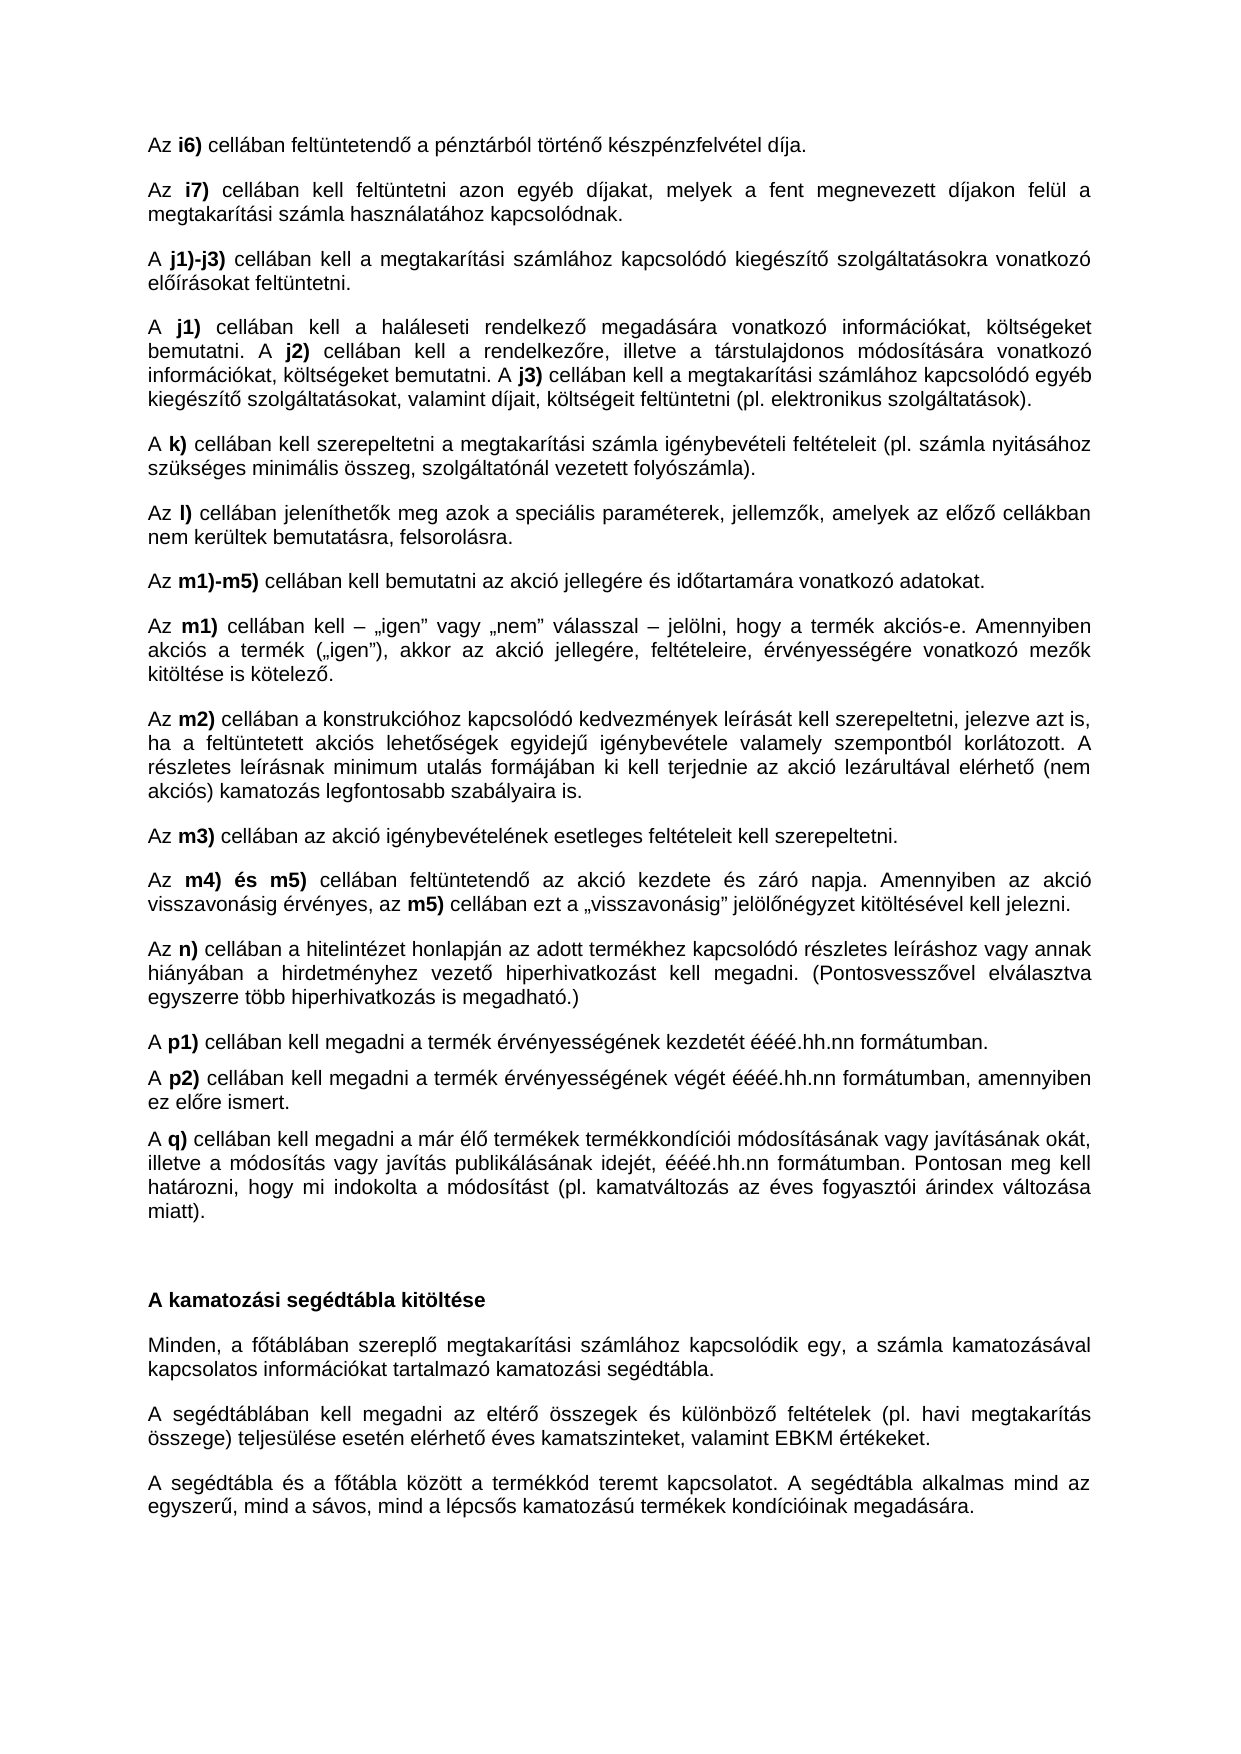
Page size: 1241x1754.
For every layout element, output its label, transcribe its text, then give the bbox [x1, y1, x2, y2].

text Az m1)-m5) cellában kell bemutatni az akció jellegére és időtartamára vonatkozó adatokat. [148, 569, 1092, 593]
text A segédtábla és a főtábla között a termékkód teremt kapcsolatot. A segédtábla alkalmas mind az egyszerű, mind a sávos, mind a lépcsős kamatozású termékek kondícióinak megadására. [148, 1470, 1092, 1518]
text A j1) cellában kell a haláleseti rendelkező megadására vonatkozó információkat, költségeket bemutatni. A j2) cellában kell a rendelkezőre, illetve a társtulajdonos módosítására vonatkozó információkat, költségeket bemutatni. A j3) cellában kell a megtakarítási számlához kapcsolódó egyéb kiegészítő szolgáltatásokat, valamint díjait, költségeit feltüntetni (pl. elektronikus szolgáltatások). [148, 315, 1092, 411]
text Az m4) és m5) cellában feltüntetendő az akció kezdete és záró napja. Amennyiben az akció visszavonásig érvényes, az m5) cellában ezt a „visszavonásig” jelölőnégyzet kitöltésével kell jelezni. [148, 868, 1092, 916]
text Az m1) cellában kell – „igen” vagy „nem” válasszal – jelölni, hogy a termék akciós-e. Amennyiben akciós a termék („igen”), akkor az akció jellegére, feltételeire, érvényességére vonatkozó mezők kitöltése is kötelező. [148, 614, 1092, 686]
text A k) cellában kell szerepeltetni a megtakarítási számla igénybevételi feltételeit (pl. számla nyitásához szükséges minimális összeg, szolgáltatónál vezetett folyószámla). [148, 432, 1092, 480]
text Az n) cellában a hitelintézet honlapján az adott termékhez kapcsolódó részletes leíráshoz vagy annak hiányában a hirdetményhez vezető hiperhivatkozást kell megadni. (Pontosvesszővel elválasztva egyszerre több hiperhivatkozás is megadható.) [148, 937, 1092, 1009]
text A q) cellában kell megadni a már élő termékek termékkondíciói módosításának vagy javításának okát, illetve a módosítás vagy javítás publikálásának idejét, éééé.hh.nn formátumban. Pontosan meg kell határozni, hogy mi indokolta a módosítást (pl. kamatváltozás az éves fogyasztói árindex változása miatt). [148, 1127, 1092, 1222]
text Az m2) cellában a konstrukcióhoz kapcsolódó kedvezmények leírását kell szerepeltetni, jelezve azt is, ha a feltüntetett akciós lehetőségek egyidejű igénybevétele valamely szempontból korlátozott. A részletes leírásnak minimum utalás formájában ki kell terjednie az akció lezárultával elérhető (nem akciós) kamatozás legfontosabb szabályaira is. [148, 707, 1092, 803]
text Az l) cellában jeleníthetők meg azok a speciális paraméterek, jellemzők, amelyek az előző cellákban nem kerültek bemutatásra, felsorolásra. [148, 501, 1092, 548]
text Az i6) cellában feltüntetendő a pénztárból történő készpénzfelvétel díja. [148, 133, 1092, 157]
text Minden, a főtáblában szereplő megtakarítási számlához kapcsolódik egy, a számla kamatozásával kapcsolatos információkat tartalmazó kamatozási segédtábla. [148, 1333, 1092, 1381]
text A j1)-j3) cellában kell a megtakarítási számlához kapcsolódó kiegészítő szolgáltatásokra vonatkozó előírásokat feltüntetni. [148, 246, 1092, 294]
text Az i7) cellában kell feltüntetni azon egyéb díjakat, melyek a fent megnevezett díjakon felül a megtakarítási számla használatához kapcsolódnak. [148, 178, 1092, 226]
text A p1) cellában kell megadni a termék érvényességének kezdetét éééé.hh.nn formátumban. [148, 1030, 1092, 1054]
text A segédtáblában kell megadni az eltérő összegek és különböző feltételek (pl. havi megtakarítás összege) teljesülése esetén elérhető éves kamatszinteket, valamint EBKM értékeket. [148, 1402, 1092, 1449]
text Az m3) cellában az akció igénybevételének esetleges feltételeit kell szerepeltetni. [148, 823, 1092, 847]
text A kamatozási segédtábla kitöltése [148, 1288, 1092, 1312]
text A p2) cellában kell megadni a termék érvényességének végét éééé.hh.nn formátumban, amennyiben ez előre ismert. [148, 1066, 1092, 1114]
